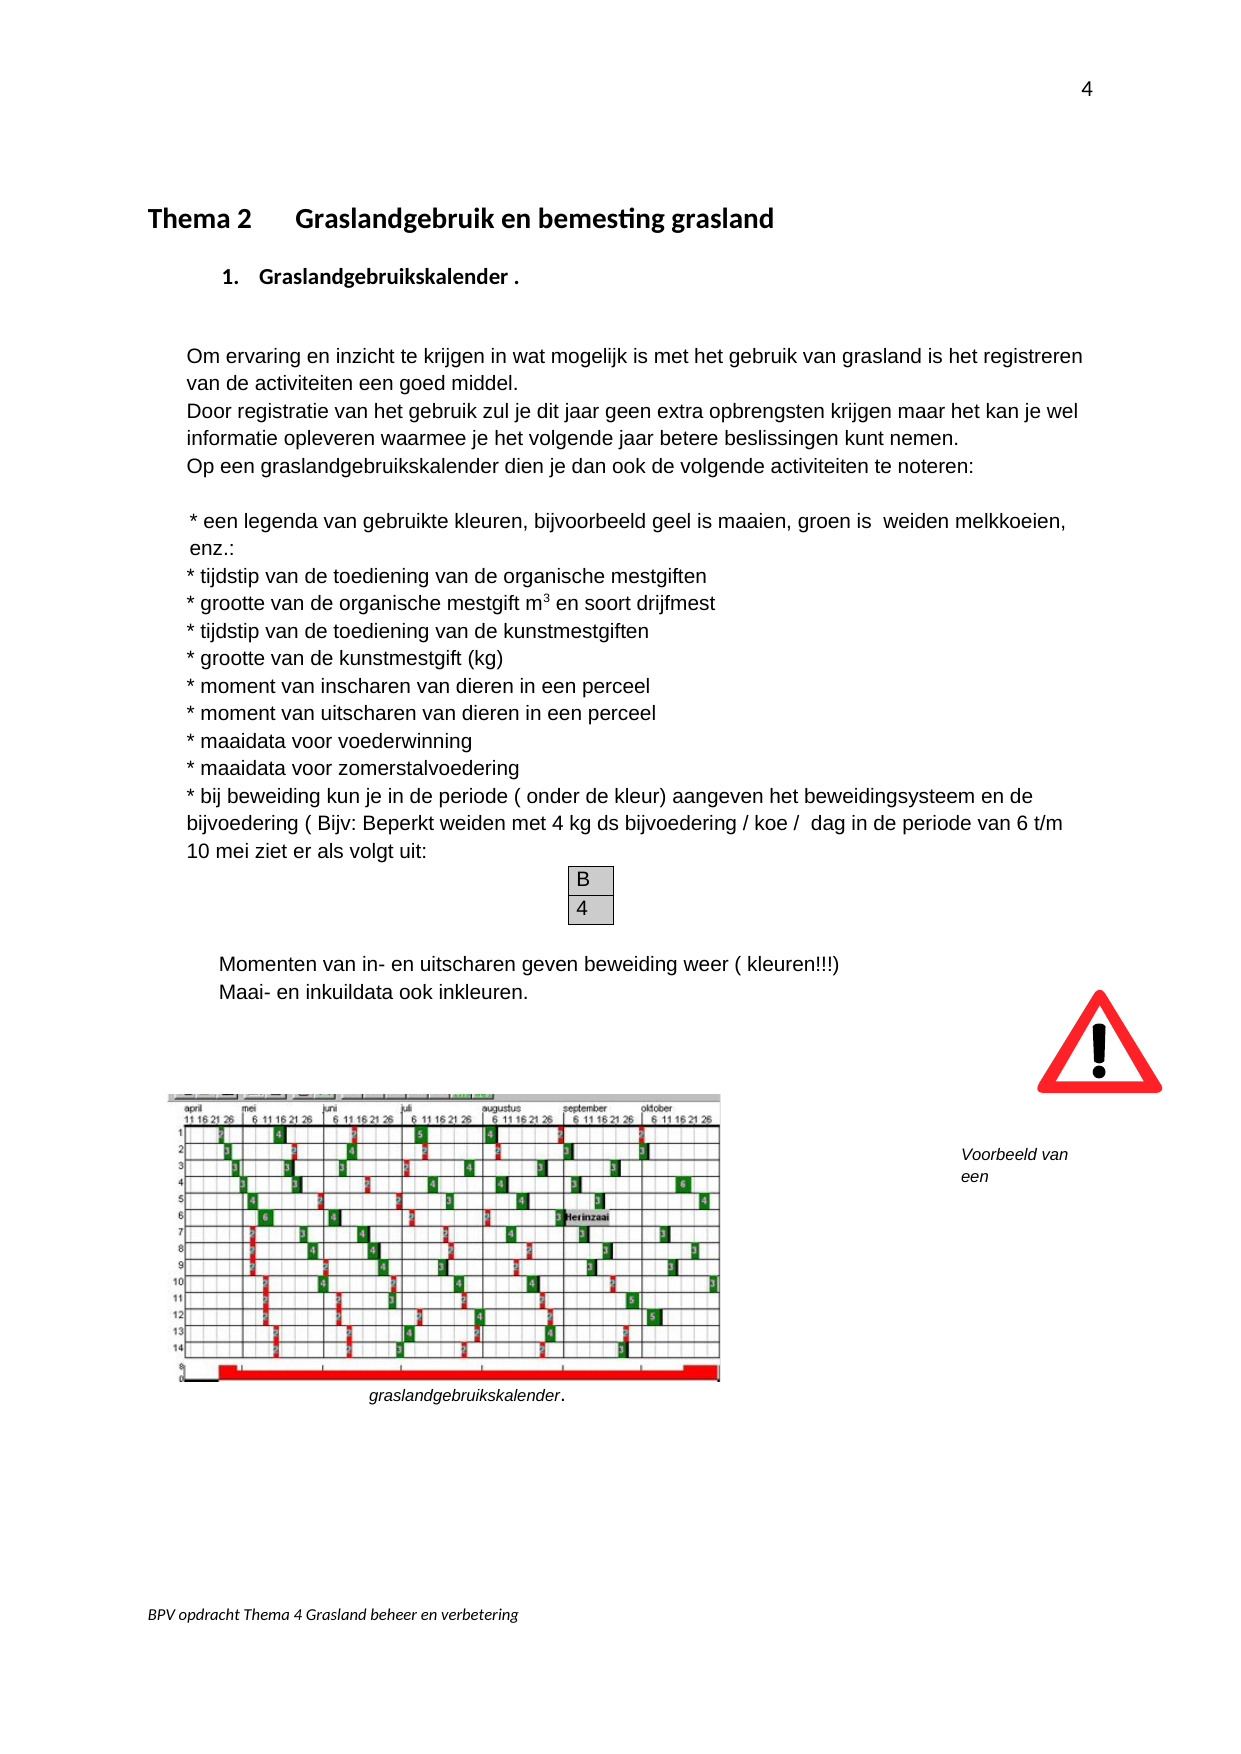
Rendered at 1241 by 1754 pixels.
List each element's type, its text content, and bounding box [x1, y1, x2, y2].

text * maaidata voor zomerstalvoedering [186, 756, 1093, 780]
list Graslandgebruikskalender . [221, 262, 1093, 290]
text Om ervaring en inzicht te krijgen in wat mogelijk is met het gebruik van grasland is het registreren van de activiteiten een goed middel. [186, 343, 1093, 395]
text Voorbeeld van een graslandgebruikskalender. [369, 1145, 1093, 1406]
text * tijdstip van de toediening van de organische mestgiften [186, 563, 1093, 587]
picture [163, 1094, 721, 1382]
table_header B [569, 867, 613, 895]
text * maaidata voor voederwinning [186, 728, 1093, 752]
text * grootte van de organische mestgift m3 en soort drijfmest [186, 591, 1093, 615]
text Maai- en inkuildata ook inkleuren. [218, 980, 1093, 1004]
text * moment van inscharen van dieren in een perceel [186, 673, 1093, 697]
text * tijdstip van de toediening van de kunstmestgiften [186, 618, 1093, 642]
text * grootte van de kunstmestgift (kg) [186, 646, 1093, 670]
text Op een graslandgebruikskalender dien je dan ook de volgende activiteiten te noteren: [186, 453, 1093, 477]
text * een legenda van gebruikte kleuren, bijvoorbeeld geel is maaien, groen is weiden melkkoeien, enz.: [189, 508, 1093, 560]
text Door registratie van het gebruik zul je dit jaar geen extra opbrengsten krijgen maar het kan je wel informatie opleveren waarmee je het volgende jaar betere beslissingen kunt nemen. [186, 398, 1093, 450]
text * moment van uitscharen van dieren in een perceel [186, 701, 1093, 725]
text Momenten van in- en uitscharen geven beweiding weer ( kleuren!!!) [218, 952, 1093, 976]
table_cell 4 [569, 896, 613, 924]
text * bij beweiding kun je in de periode ( onder de kleur) aangeven het beweidingsysteem en de bijvoedering ( Bijv: Beperkt weiden met 4 kg ds bijvoedering / koe / dag in de periode van 6 t/m 10 mei ziet er als volgt uit: [186, 783, 1093, 862]
text Thema 2 Graslandgebruik en bemesting grasland [148, 201, 1093, 236]
